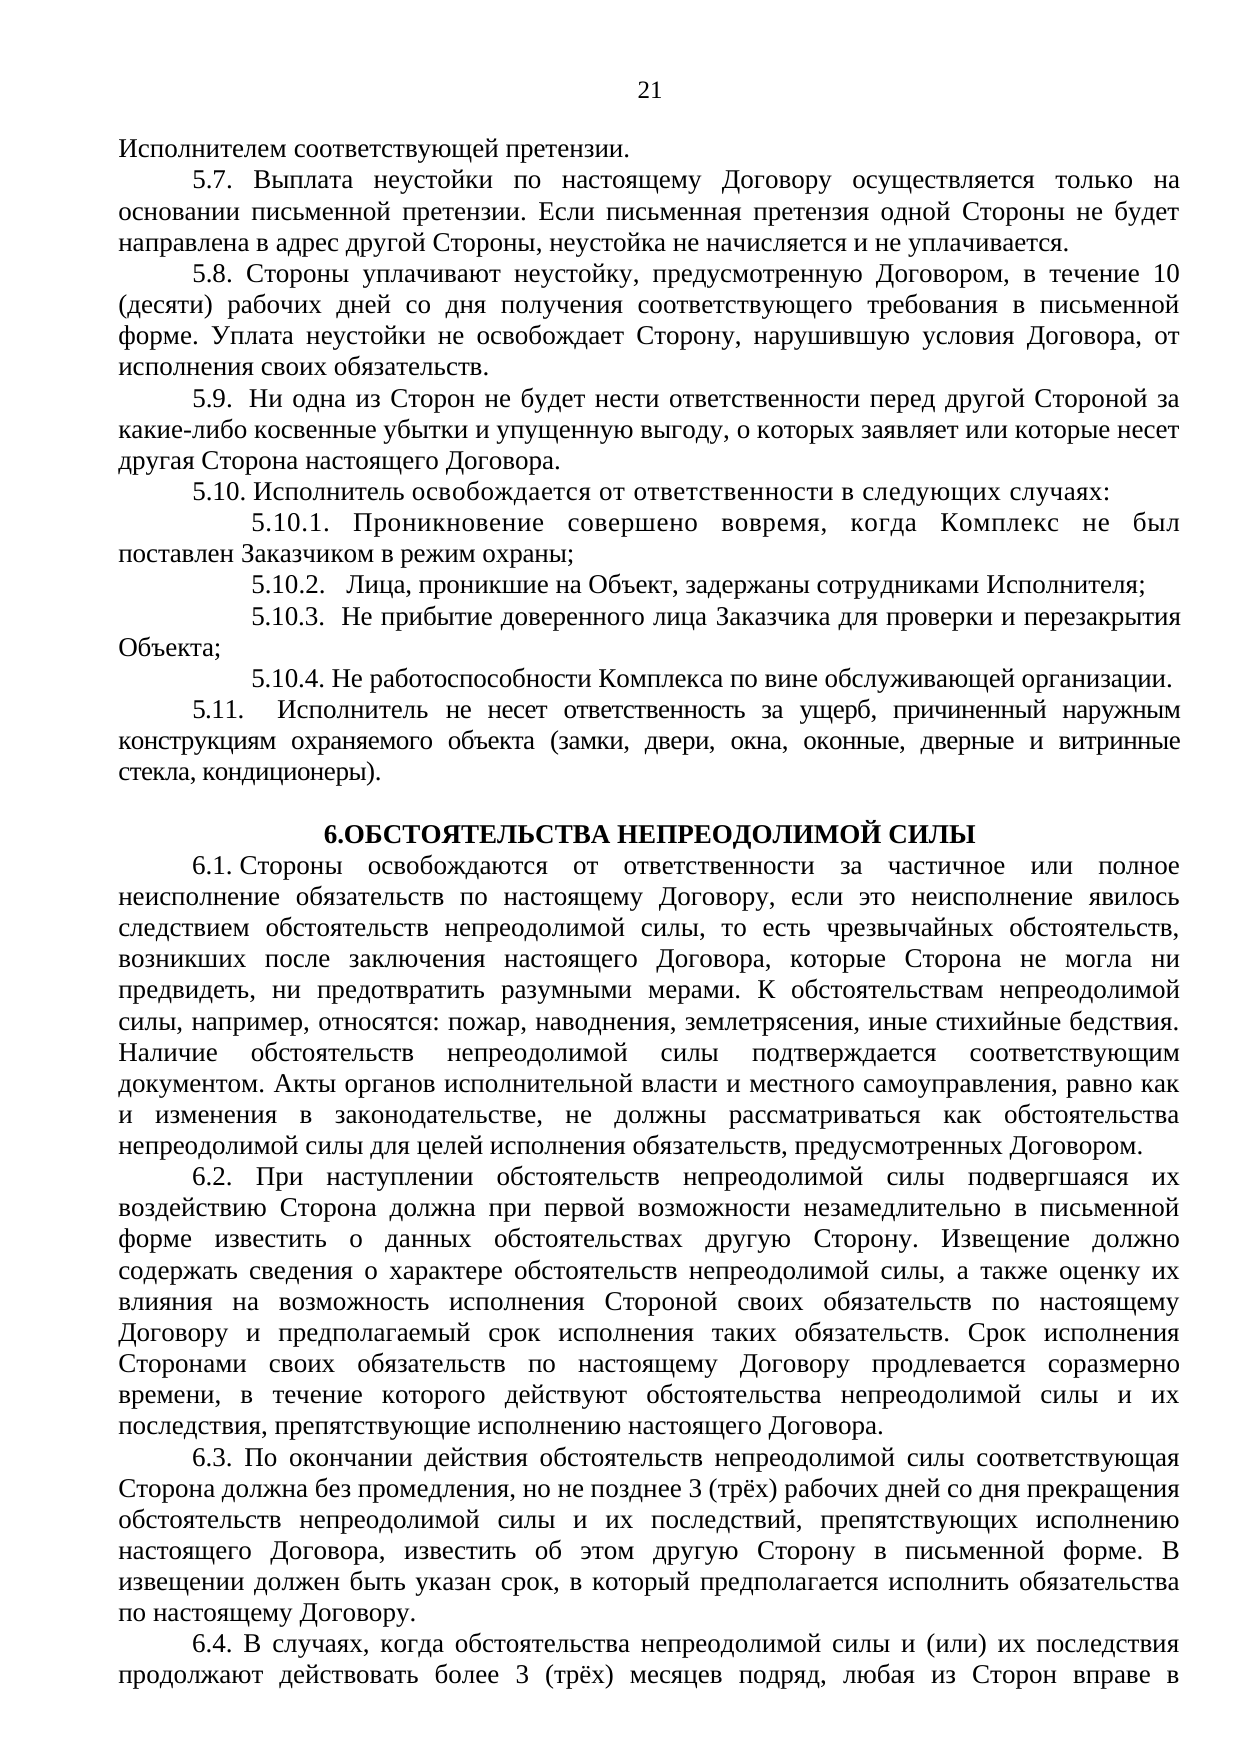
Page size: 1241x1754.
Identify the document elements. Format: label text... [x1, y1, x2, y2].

text 5.10.3. Не прибытие доверенного лица Заказчика для проверки и перезакрытия Объекта; [118, 600, 1181, 662]
text 5.10. Исполнитель освобождается от ответственности в следующих случаях: [118, 475, 1181, 506]
text 6.3. По окончании действия обстоятельств непреодолимой силы соответствующая Сторона должна без промедления, но не позднее 3 (трёх) рабочих дней со дня прекращения обстоятельств непреодолимой силы и их последствий, препятствующих исполнению настоящего Договора, известить об этом другую Сторону в письменной форме. В извещении должен быть указан срок, в который предполагается исполнить обязательства по настоящему Договору. [118, 1441, 1181, 1627]
text 6.ОБСТОЯТЕЛЬСТВА НЕПРЕОДОЛИМОЙ СИЛЫ [118, 818, 1181, 849]
text 5.10.2. Лица, проникшие на Объект, задержаны сотрудниками Исполнителя; [118, 568, 1181, 600]
text 5.7. Выплата неустойки по настоящему Договору осуществляется только на основании письменной претензии. Если письменная претензия одной Стороны не будет направлена в адрес другой Стороны, неустойка не начисляется и не уплачивается. [118, 164, 1181, 257]
text 6.2. При наступлении обстоятельств непреодолимой силы подвергшаяся их воздействию Сторона должна при первой возможности незамедлительно в письменной форме известить о данных обстоятельствах другую Сторону. Извещение должно содержать сведения о характере обстоятельств непреодолимой силы, а также оценку их влияния на возможность исполнения Стороной своих обязательств по настоящему Договору и предполагаемый срок исполнения таких обязательств. Срок исполнения Сторонами своих обязательств по настоящему Договору продлевается соразмерно времени, в течение которого действуют обстоятельства непреодолимой силы и их последствия, препятствующие исполнению настоящего Договора. [118, 1160, 1181, 1441]
text 5.10.1. Проникновение совершено вовремя, когда Комплекс не был поставлен Заказчиком в режим охраны; [118, 506, 1181, 568]
text 5.11. Исполнитель не несет ответственность за ущерб, причиненный наружным конструкциям охраняемого объекта (замки, двери, окна, оконные, дверные и витринные стекла, кондиционеры). [118, 693, 1181, 787]
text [118, 132, 1181, 164]
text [118, 1627, 1181, 1690]
text 6.1. Стороны освобождаются от ответственности за частичное или полное неисполнение обязательств по настоящему Договору, если это неисполнение явилось следствием обстоятельств непреодолимой силы, то есть чрезвычайных обстоятельств, возникших после заключения настоящего Договора, которые Сторона не могла ни предвидеть, ни предотвратить разумными мерами. К обстоятельствам непреодолимой силы, например, относятся: пожар, наводнения, землетрясения, иные стихийные бедствия. Наличие обстоятельств непреодолимой силы подтверждается соответствующим документом. Акты органов исполнительной власти и местного самоуправления, равно как и изменения в законодательстве, не должны рассматриваться как обстоятельства непреодолимой силы для целей исполнения обязательств, предусмотренных Договором. [118, 849, 1181, 1160]
text 5.10.4. Не работоспособности Комплекса по вине обслуживающей организации. [118, 662, 1181, 693]
text 5.8. Стороны уплачивают неустойку, предусмотренную Договором, в течение 10 (десяти) рабочих дней со дня получения соответствующего требования в письменной форме. Уплата неустойки не освобождает Сторону, нарушившую условия Договора, от исполнения своих обязательств. [118, 257, 1181, 382]
text 5.9. Ни одна из Сторон не будет нести ответственности перед другой Стороной за какие-либо косвенные убытки и упущенную выгоду, о которых заявляет или которые несет другая Сторона настоящего Договора. [118, 382, 1181, 475]
